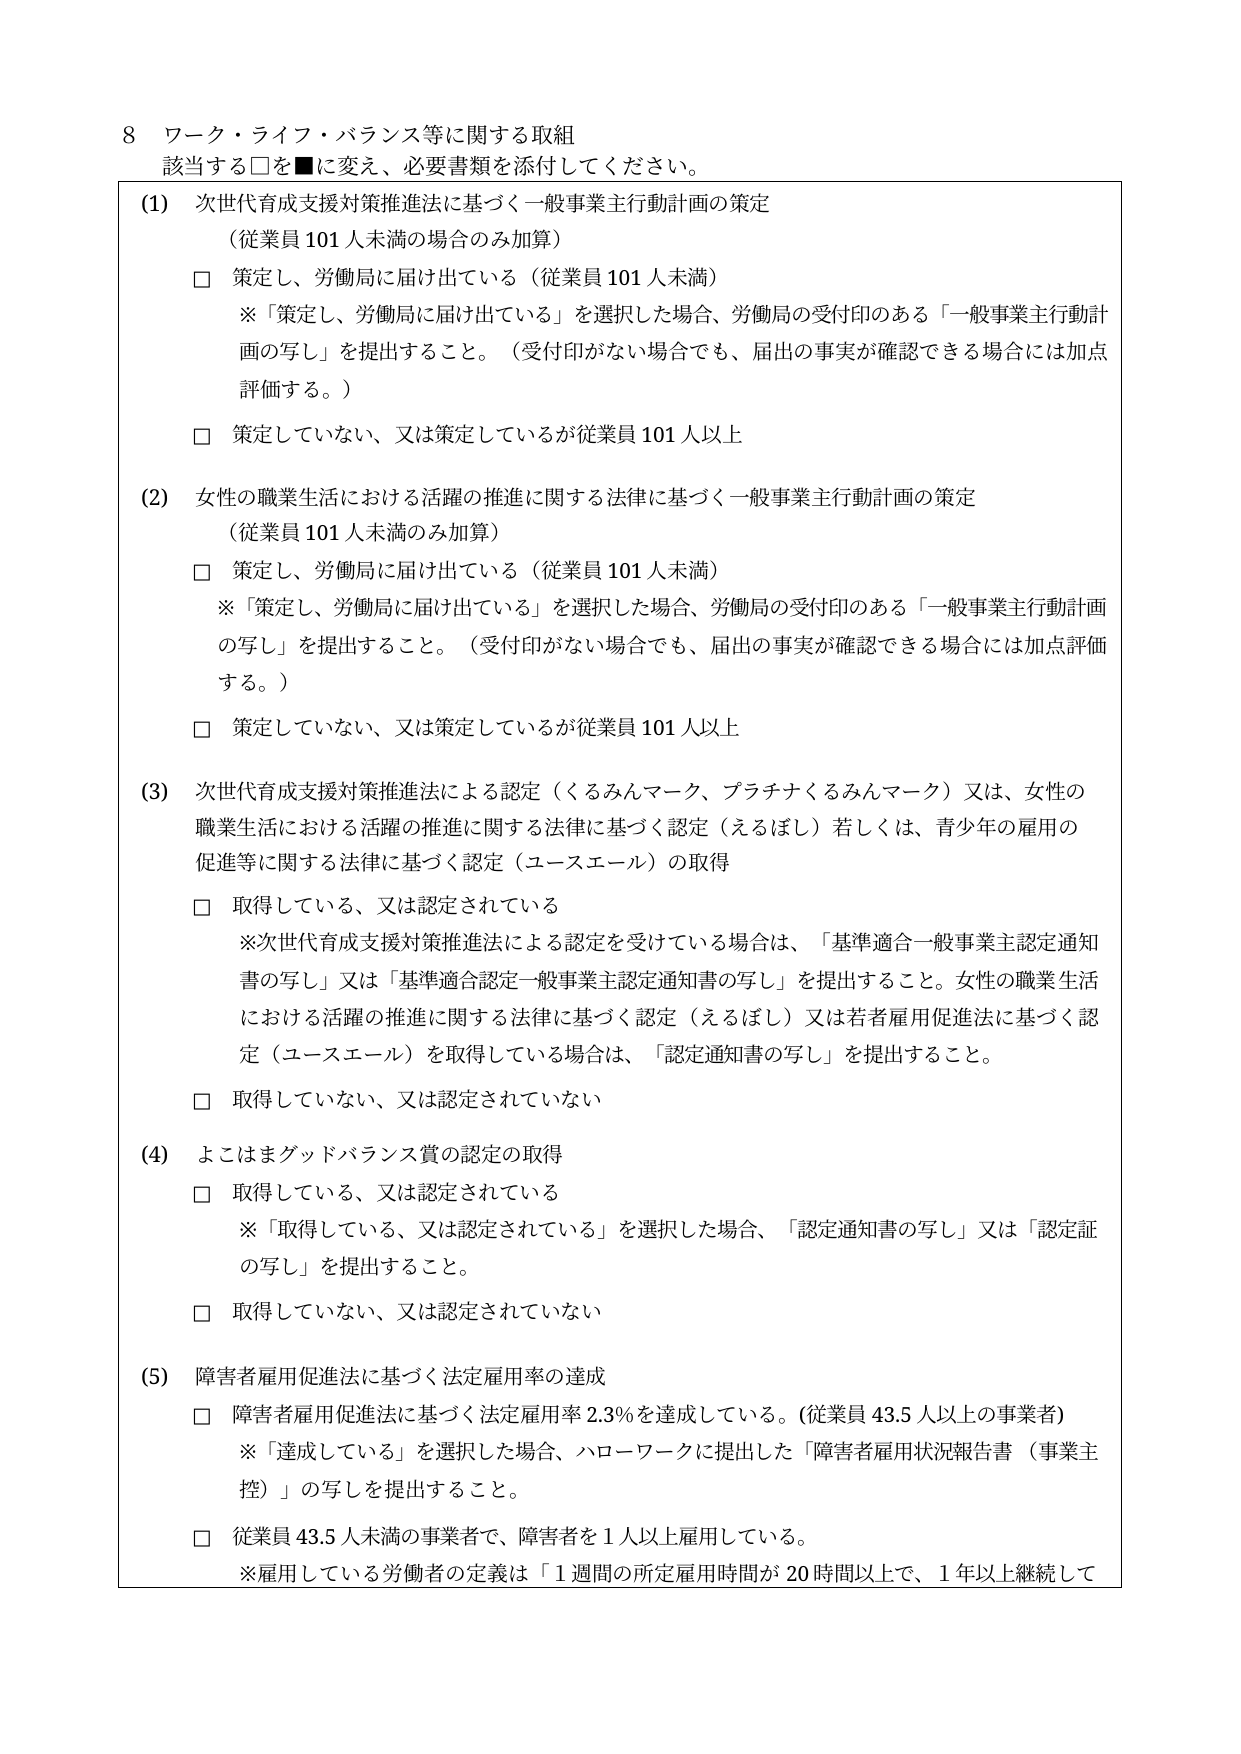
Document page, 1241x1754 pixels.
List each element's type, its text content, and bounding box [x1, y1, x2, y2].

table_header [119, 182, 1121, 1587]
text ８ ワーク・ライフ・バランス等に関する取組 [118, 118, 1122, 149]
text 該当する□を■に変え、必要書類を添付してください。 [118, 149, 1122, 181]
